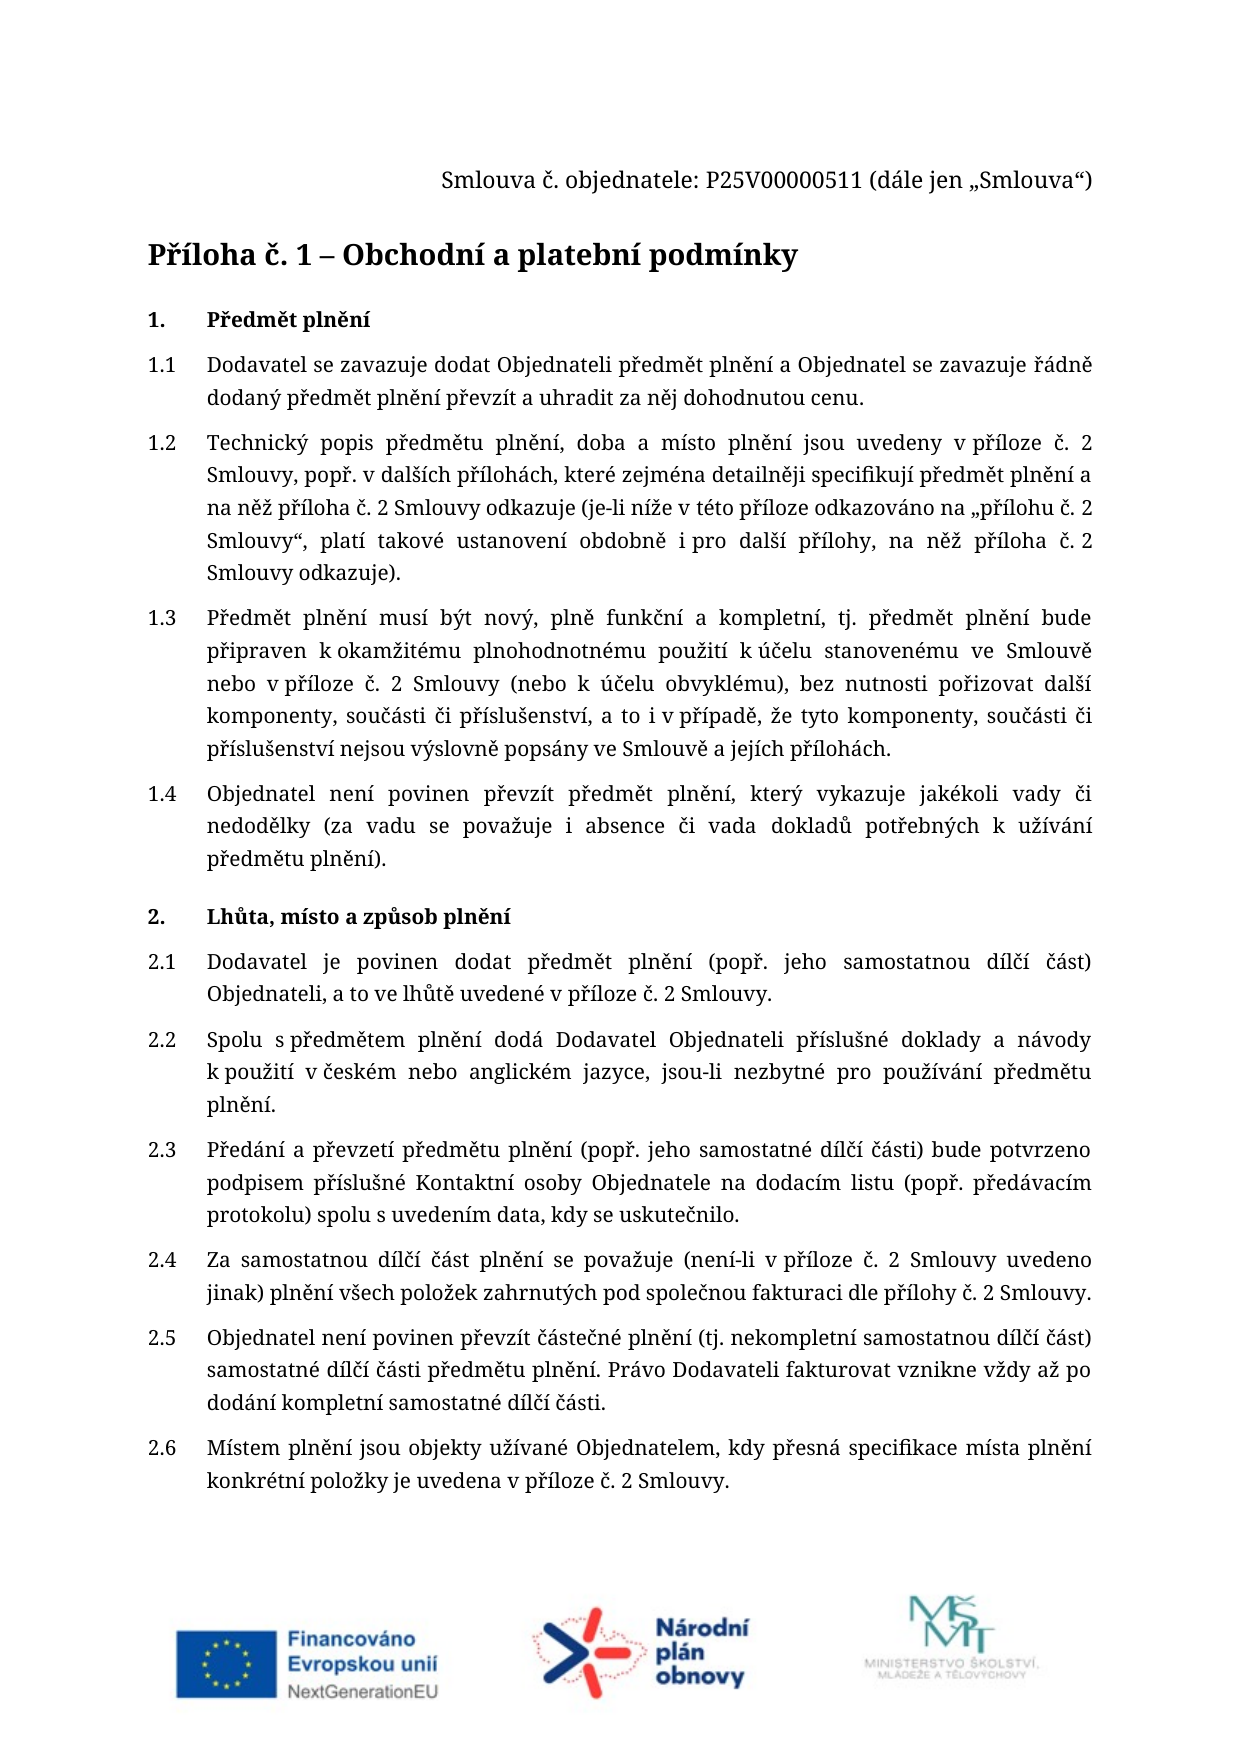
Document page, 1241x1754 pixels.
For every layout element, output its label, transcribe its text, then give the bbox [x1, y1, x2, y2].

text Příloha č. 1 – Obchodní a platební podmínky [148, 234, 1093, 274]
list Za samostatnou dílčí část plnění se považuje (není-li v příloze č. 2 Smlouvy uvedeno jinak) plnění všech položek zahrnutých pod společnou fakturaci dle přílohy č. 2 Smlouvy. [148, 1245, 1093, 1306]
list Dodavatel se zavazuje dodat Objednateli předmět plnění a Objednatel se zavazuje řádně dodaný předmět plnění převzít a uhradit za něj dohodnutou cenu. [148, 350, 1093, 411]
list Dodavatel je povinen dodat předmět plnění (popř. jeho samostatnou dílčí část) Objednateli, a to ve lhůtě uvedené v příloze č. 2 Smlouvy. [148, 947, 1093, 1008]
list Objednatel není povinen převzít částečné plnění (tj. nekompletní samostatnou dílčí část) samostatné dílčí části předmětu plnění. Právo Dodavateli fakturovat vznikne vždy až po dodání kompletní samostatné dílčí části. [148, 1323, 1093, 1417]
list Technický popis předmětu plnění, doba a místo plnění jsou uvedeny v příloze č. 2 Smlouvy, popř. v dalších přílohách, které zejména detailněji specifikují předmět plnění a na něž příloha č. 2 Smlouvy odkazuje (je-li níže v této příloze odkazováno na „přílohu č. 2 Smlouvy“, platí takové ustanovení obdobně i pro další přílohy, na něž příloha č. 2 Smlouvy odkazuje). [148, 428, 1093, 587]
list Lhůta, místo a způsob plnění [148, 902, 1093, 930]
picture [147, 1548, 1093, 1726]
list Spolu s předmětem plnění dodá Dodavatel Objednateli příslušné doklady a návody k použití v českém nebo anglickém jazyce, jsou-li nezbytné pro používání předmětu plnění. [148, 1025, 1093, 1118]
list Předmět plnění musí být nový, plně funkční a kompletní, tj. předmět plnění bude připraven k okamžitému plnohodnotnému použití k účelu stanovenému ve Smlouvě nebo v příloze č. 2 Smlouvy (nebo k účelu obvyklému), bez nutnosti pořizovat další komponenty, součásti či příslušenství, a to i v případě, že tyto komponenty, součásti či příslušenství nejsou výslovně popsány ve Smlouvě a jejích přílohách. [148, 603, 1093, 762]
list Předání a převzetí předmětu plnění (popř. jeho samostatné dílčí části) bude potvrzeno podpisem příslušné Kontaktní osoby Objednatele na dodacím listu (popř. předávacím protokolu) spolu s uvedením data, kdy se uskutečnilo. [148, 1135, 1093, 1229]
list Místem plnění jsou objekty užívané Objednatelem, kdy přesná specifikace místa plnění konkrétní položky je uvedena v příloze č. 2 Smlouvy. [148, 1433, 1093, 1494]
list Objednatel není povinen převzít předmět plnění, který vykazuje jakékoli vady či nedodělky (za vadu se považuje i absence či vada dokladů potřebných k užívání předmětu plnění). [148, 779, 1093, 873]
list Předmět plnění [148, 305, 1093, 334]
